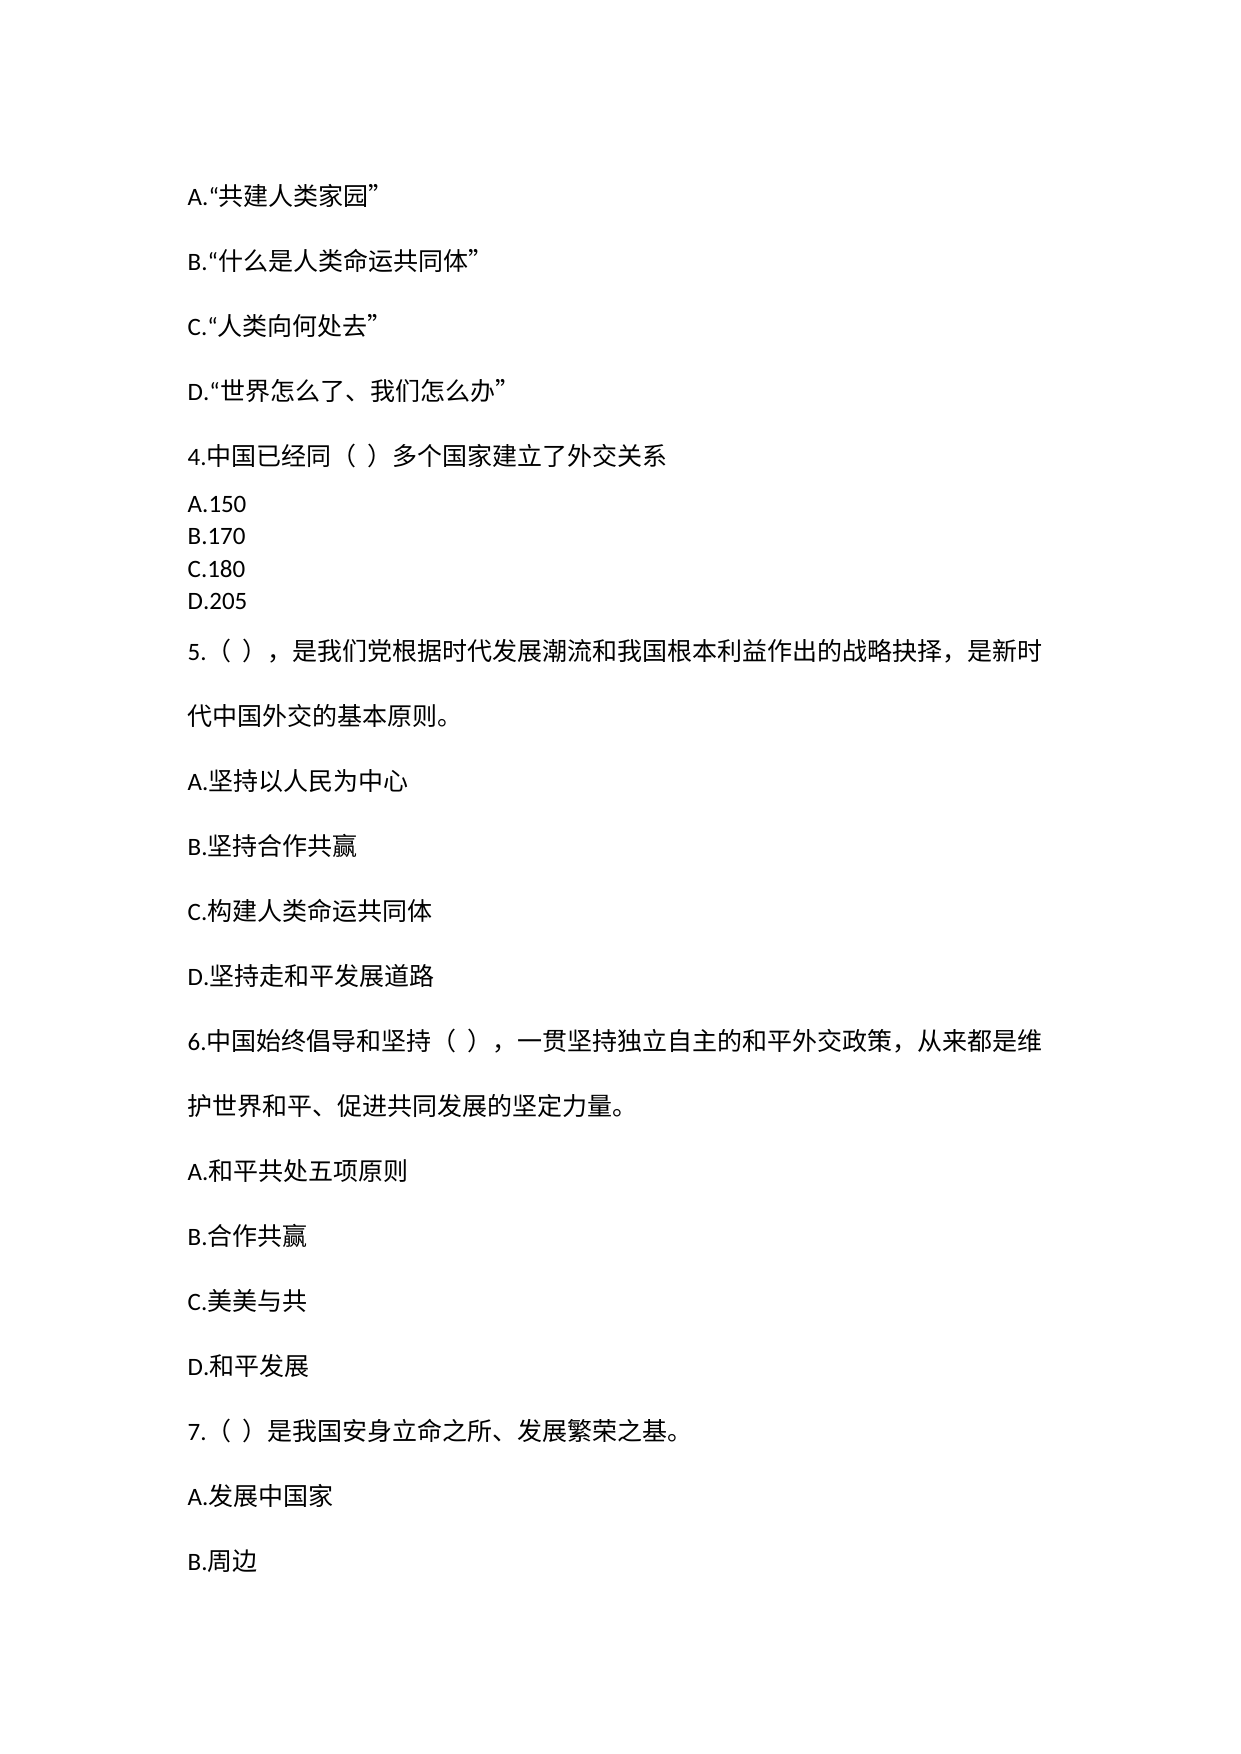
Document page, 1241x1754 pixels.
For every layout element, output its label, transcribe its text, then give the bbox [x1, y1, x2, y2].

text B.170 [187, 519, 1053, 552]
text B.坚持合作共赢 [187, 812, 1053, 877]
text C.180 [187, 552, 1053, 584]
text C.构建人类命运共同体 [187, 877, 1053, 942]
text A.坚持以人民为中心 [187, 747, 1053, 812]
text C.美美与共 [187, 1267, 1053, 1332]
text 4.中国已经同（ ）多个国家建立了外交关系 [187, 422, 1053, 487]
text 5.（ ），是我们党根据时代发展潮流和我国根本利益作出的战略抉择，是新时代中国外交的基本原则。 [187, 617, 1053, 747]
text A.发展中国家 [187, 1462, 1053, 1527]
text C.“人类向何处去” [187, 292, 1053, 357]
text D.和平发展 [187, 1332, 1053, 1397]
text 7.（ ）是我国安身立命之所、发展繁荣之基。 [187, 1397, 1053, 1462]
text D.“世界怎么了、我们怎么办” [187, 357, 1053, 422]
text B.“什么是人类命运共同体” [187, 227, 1053, 292]
text A.150 [187, 487, 1053, 519]
text B.周边 [187, 1527, 1053, 1592]
text A.“共建人类家园” [187, 162, 1053, 227]
text A.和平共处五项原则 [187, 1137, 1053, 1202]
text B.合作共赢 [187, 1202, 1053, 1267]
text D.205 [187, 584, 1053, 617]
text D.坚持走和平发展道路 [187, 942, 1053, 1007]
text 6.中国始终倡导和坚持（ ），一贯坚持独立自主的和平外交政策，从来都是维护世界和平、促进共同发展的坚定力量。 [187, 1007, 1053, 1137]
